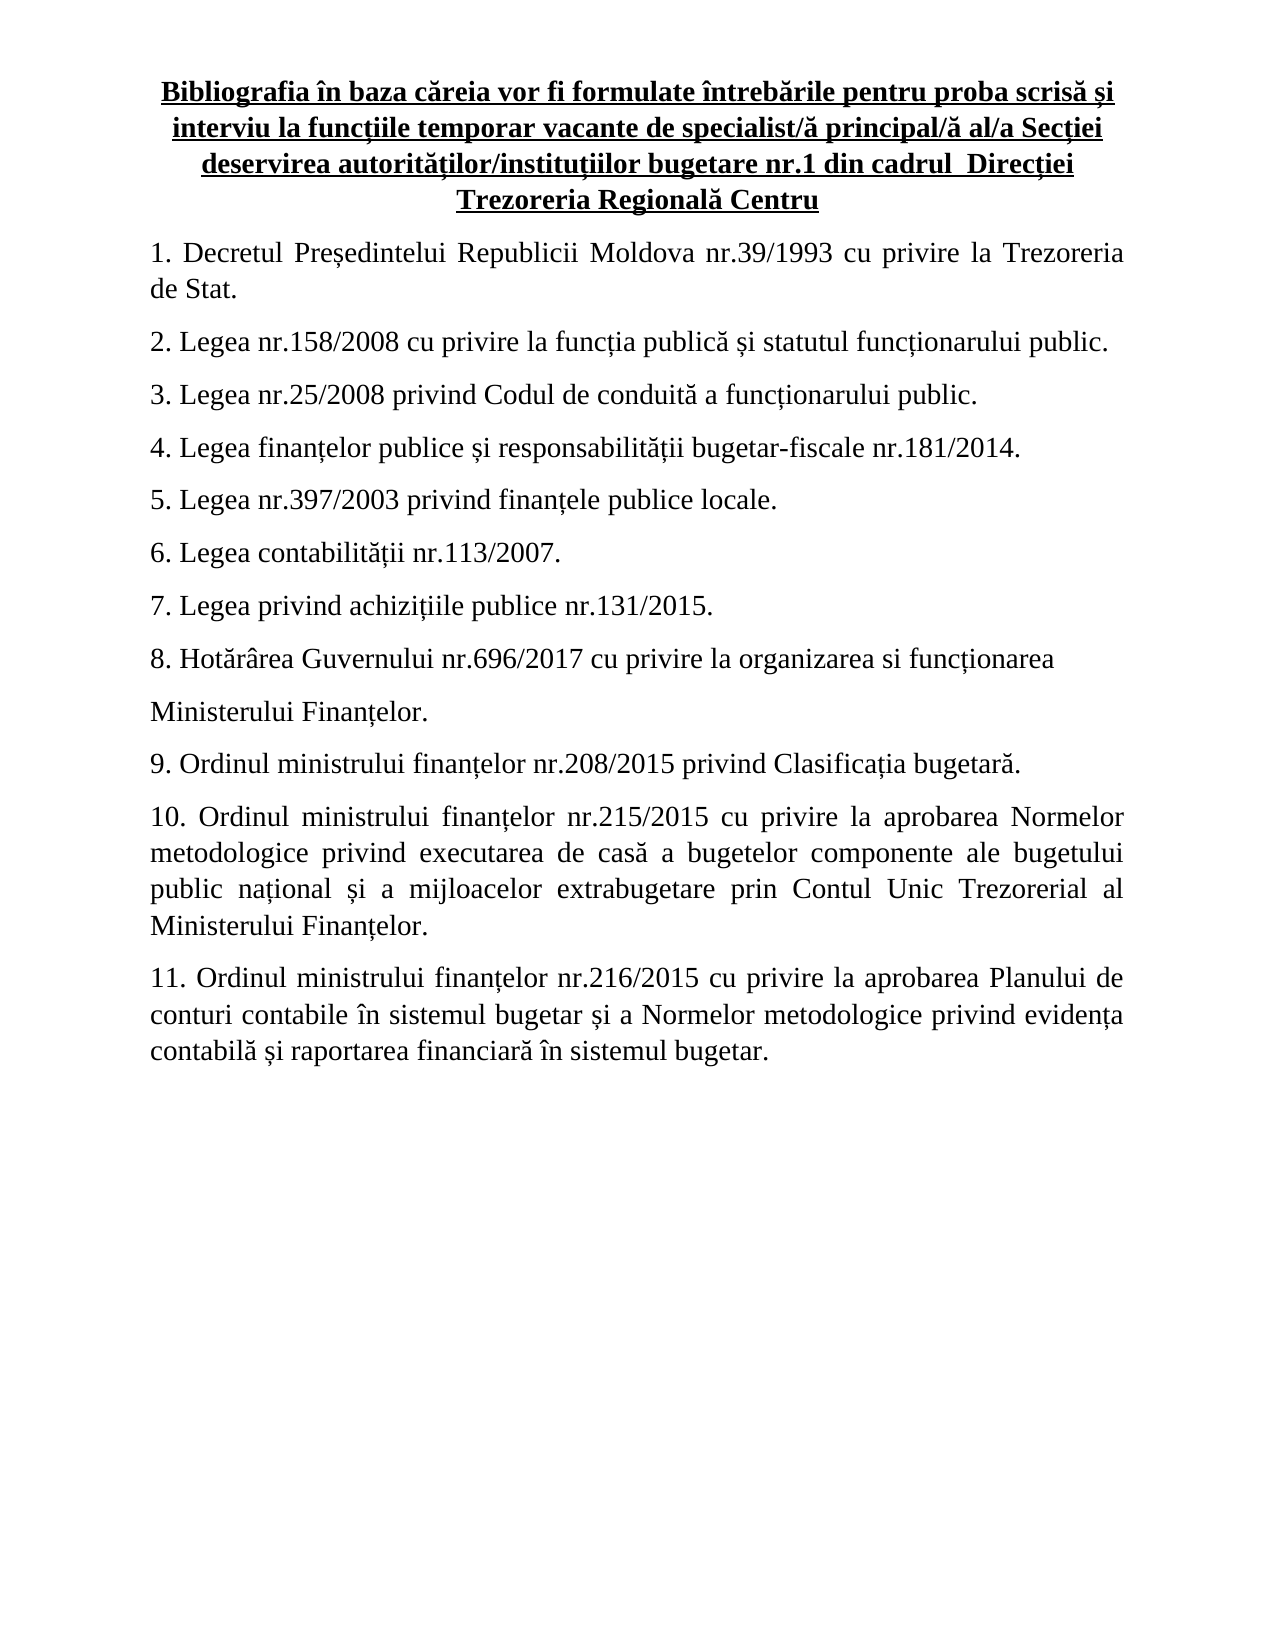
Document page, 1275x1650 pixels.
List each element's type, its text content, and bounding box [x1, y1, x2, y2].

text 7. Legea privind achizițiile publice nr.131/2015. [150, 588, 1125, 622]
text 10. Ordinul ministrului finanțelor nr.215/2015 cu privire la aprobarea Normelor metodologice privind executarea de casă a bugetelor componente ale bugetului public național și a mijloacelor extrabugetare prin Contul Unic Trezorerial al Ministerului Finanțelor. [150, 799, 1125, 941]
text 6. Legea contabilității nr.113/2007. [150, 535, 1125, 569]
text 1. Decretul Președintelui Republicii Moldova nr.39/1993 cu privire la Trezoreria de Stat. [150, 235, 1125, 305]
text 9. Ordinul ministrului finanțelor nr.208/2015 privind Clasificația bugetară. [150, 747, 1125, 780]
text Ministerului Finanțelor. [150, 694, 1125, 727]
text 5. Legea nr.397/2003 privind finanțele publice locale. [150, 482, 1125, 516]
text 4. Legea finanțelor publice și responsabilității bugetar-fiscale nr.181/2014. [150, 430, 1125, 463]
text Bibliografia în baza căreia vor fi formulate întrebările pentru proba scrisă și interviu la funcțiile temporar vacante de specialist/ă principal/ă al/a Secției deservirea autorităților/instituțiilor bugetare nr.1 din cadrul Direcției Trezoreria Regională Centru [150, 74, 1125, 216]
text 11. Ordinul ministrului finanțelor nr.216/2015 cu privire la aprobarea Planului de conturi contabile în sistemul bugetar și a Normelor metodologice privind evidența contabilă și raportarea financiară în sistemul bugetar. [150, 961, 1125, 1066]
text 2. Legea nr.158/2008 cu privire la funcția publică și statutul funcționarului public. [150, 324, 1125, 358]
text 3. Legea nr.25/2008 privind Codul de conduită a funcționarului public. [150, 377, 1125, 410]
text 8. Hotărârea Guvernului nr.696/2017 cu privire la organizarea si funcționarea [150, 641, 1125, 674]
